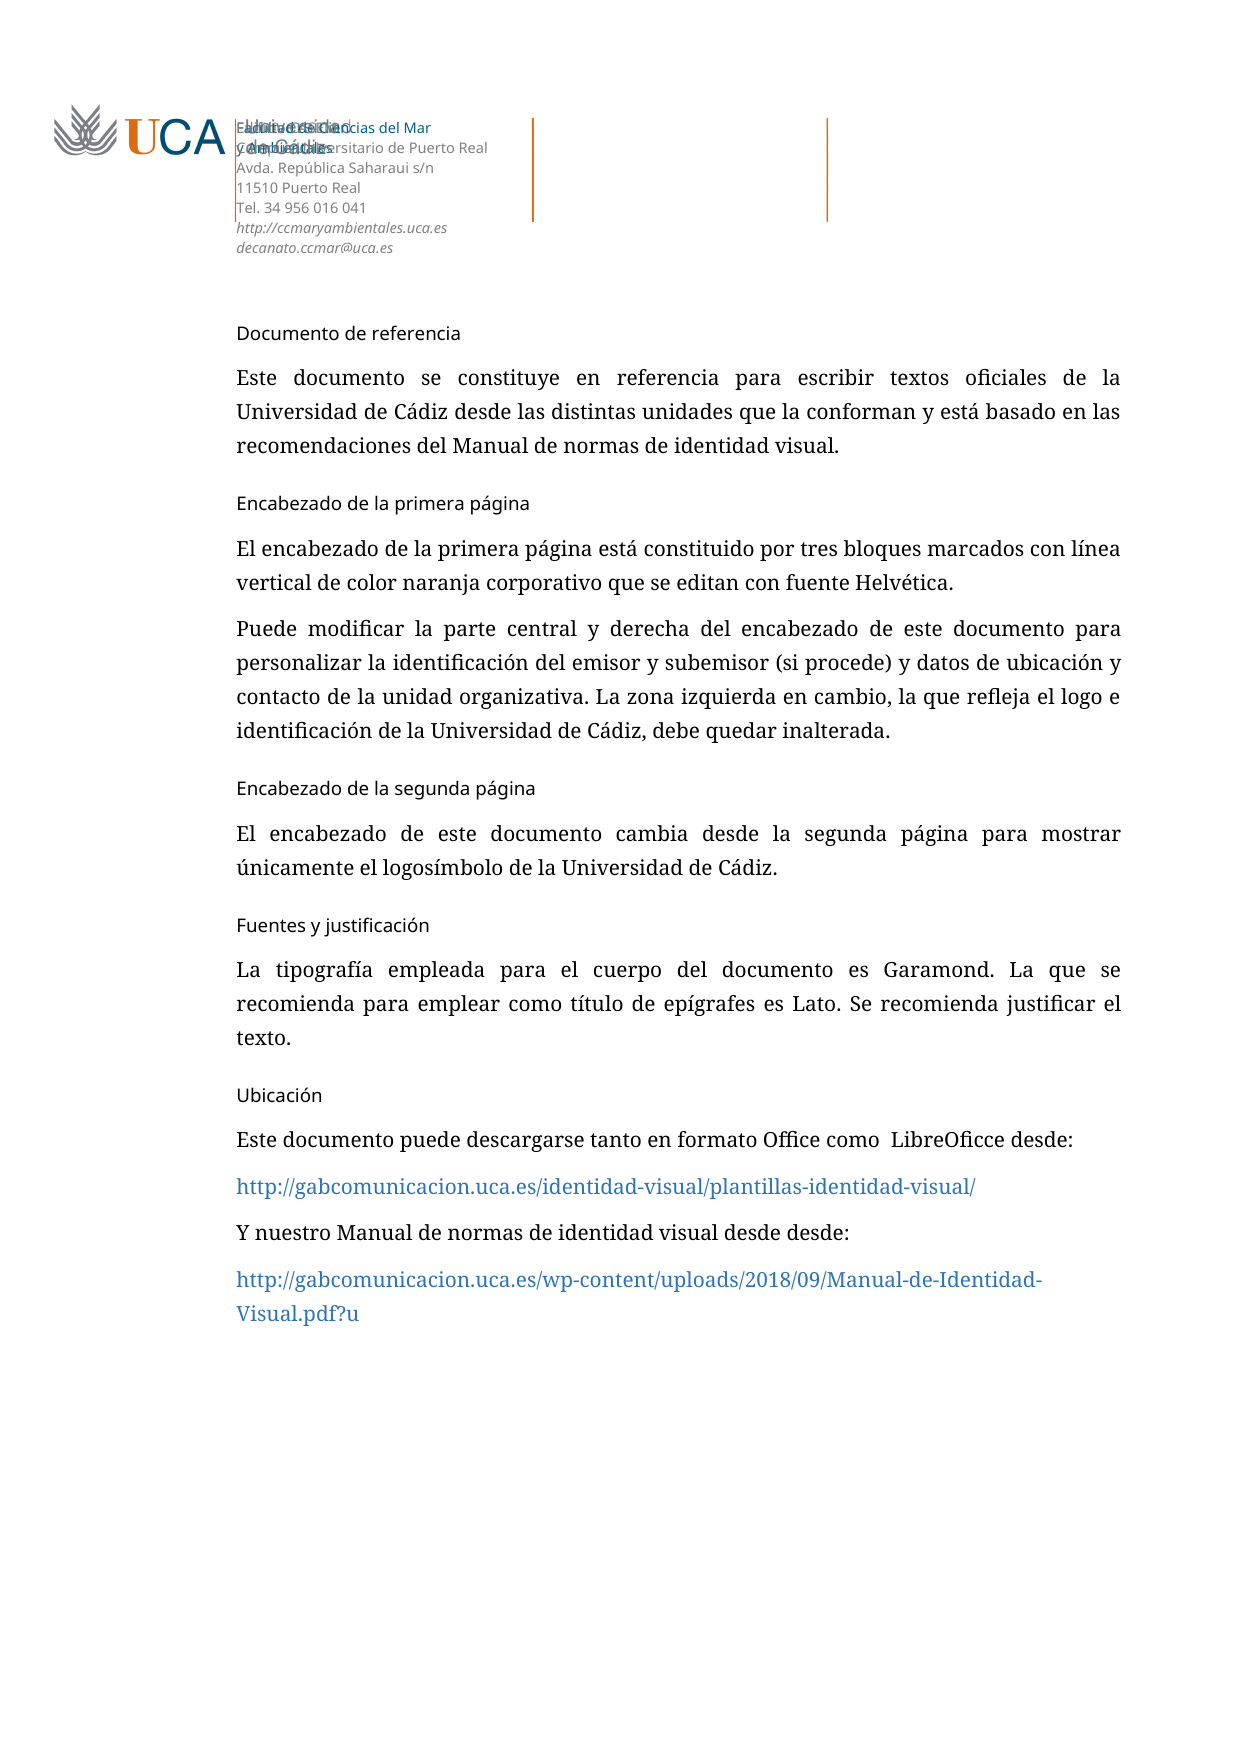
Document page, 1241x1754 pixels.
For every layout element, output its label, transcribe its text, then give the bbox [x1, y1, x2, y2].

picture [417, 125, 423, 133]
text Encabezado de la segunda página [236, 776, 1122, 801]
text Documento de referencia [236, 320, 1122, 346]
text http://gabcomunicacion.uca.es/wp-content/uploads/2018/09/Manual-de-Identidad-Visual.pdf?u [236, 1265, 1122, 1327]
text El encabezado de este documento cambia desde la segunda página para mostrar únicamente el logosímbolo de la Universidad de Cádiz. [236, 819, 1122, 881]
text Y nuestro Manual de normas de identidad visual desde desde: [236, 1218, 1122, 1247]
text http://gabcomunicacion.uca.es/identidad-visual/plantillas-identidad-visual/ [236, 1172, 1122, 1200]
text La tipografía empleada para el cuerpo del documento es Garamond. La que se recomienda para emplear como título de epígrafes es Lato. Se recomienda justificar el texto. [236, 955, 1122, 1052]
picture [426, 125, 431, 133]
picture [825, 103, 829, 222]
text Fuentes y justificación [236, 912, 1122, 937]
text Puede modificar la parte central y derecha del encabezado de este documento para personalizar la identificación del emisor y subemisor (si procede) y datos de ubicación y contacto de la unidad organizativa. La zona izquierda en cambio, la que refleja el logo e identificación de la Universidad de Cádiz, debe quedar inalterada. [236, 614, 1122, 745]
picture [530, 103, 535, 222]
text Ubicación [236, 1082, 1122, 1108]
text El encabezado de la primera página está constituido por tres bloques marcados con línea vertical de color naranja corporativo que se editan con fuente Helvética. [236, 534, 1122, 596]
text Encabezado de la primera página [236, 491, 1122, 516]
picture [54, 104, 351, 222]
text Este documento se constituye en referencia para escribir textos oficiales de la Universidad de Cádiz desde las distintas unidades que la conforman y está basado en las recomendaciones del Manual de normas de identidad visual. [236, 363, 1122, 460]
text Este documento puede descargarse tanto en formato Office como LibreOficce desde: [236, 1125, 1122, 1154]
